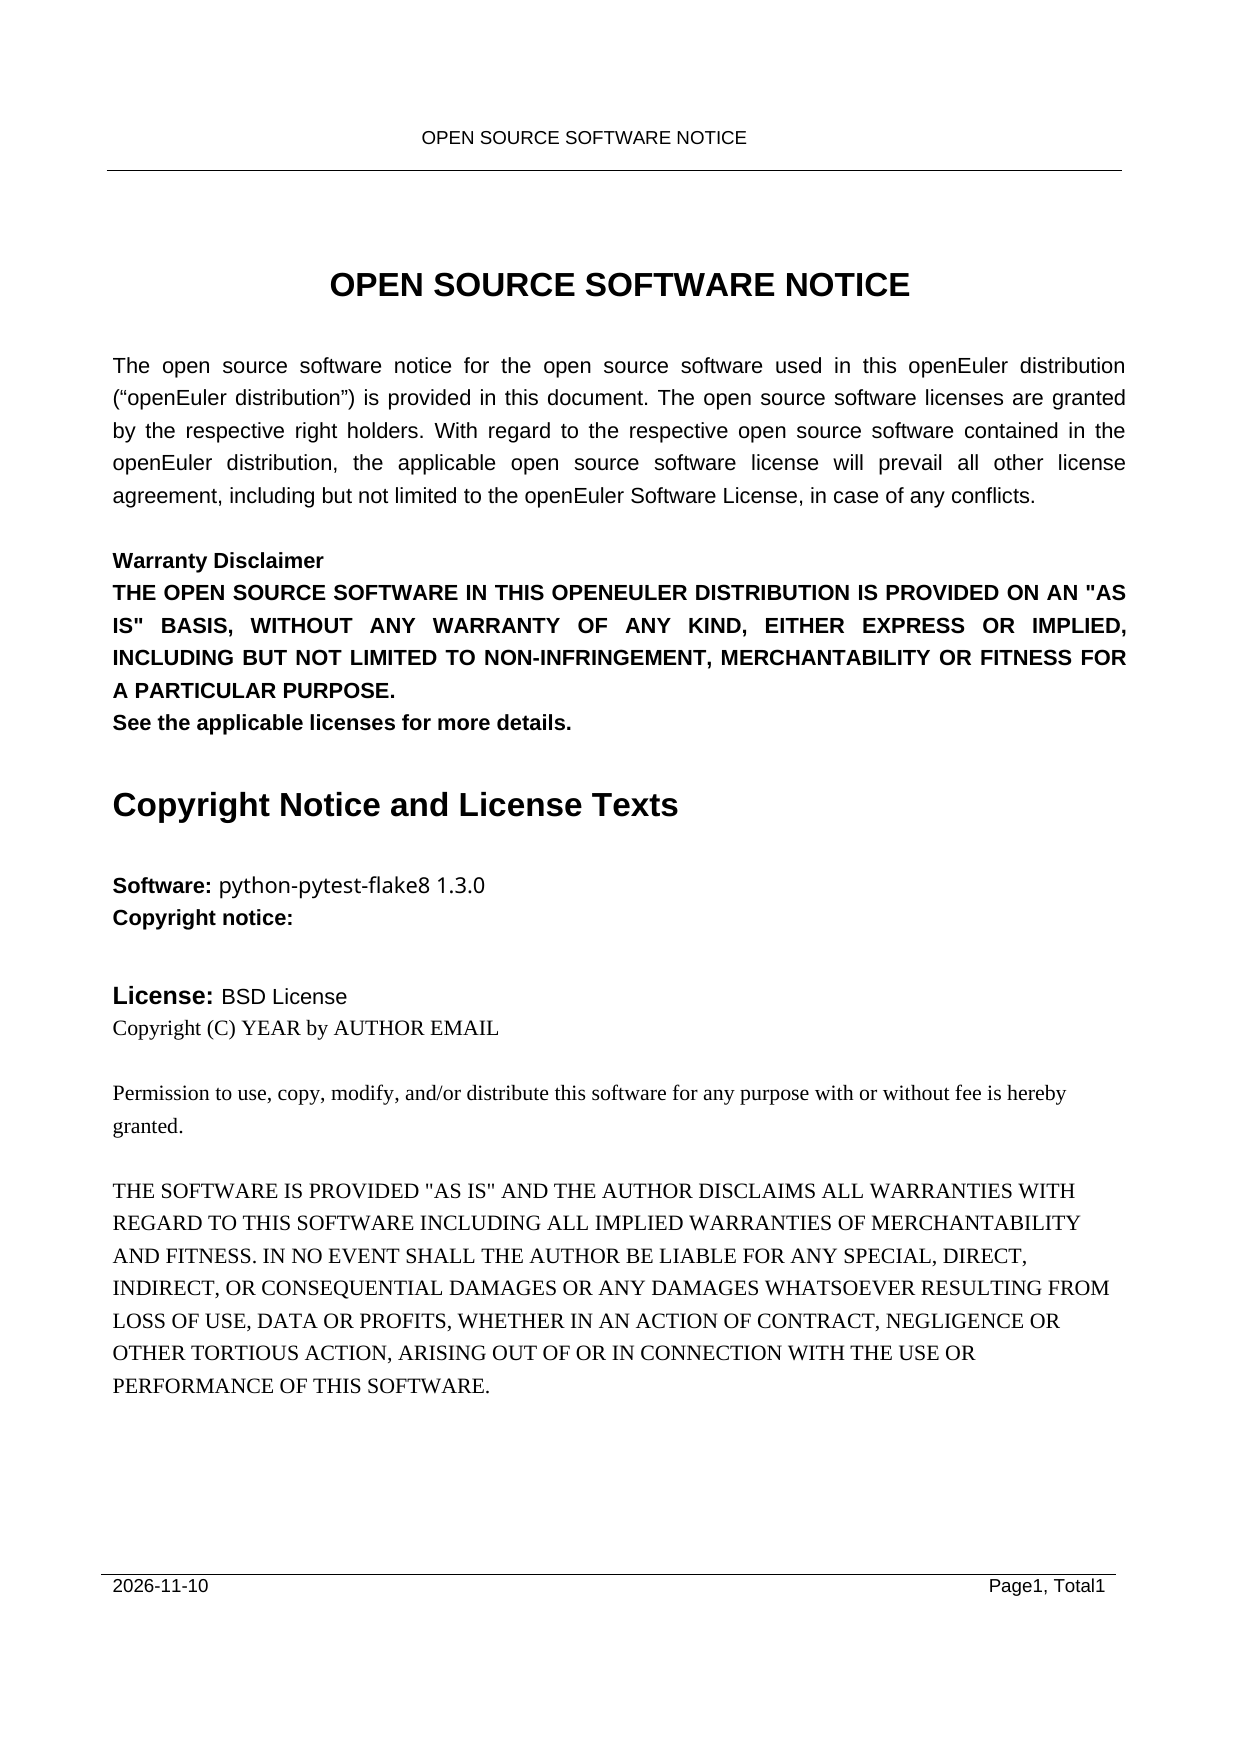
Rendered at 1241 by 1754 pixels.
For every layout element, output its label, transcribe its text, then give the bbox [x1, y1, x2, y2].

text OPEN SOURCE SOFTWARE NOTICE [112, 251, 1128, 316]
text THE SOFTWARE IS PROVIDED "AS IS" AND THE AUTHOR DISCLAIMS ALL WARRANTIES WITH REGARD TO THIS SOFTWARE INCLUDING ALL IMPLIED WARRANTIES OF MERCHANTABILITY AND FITNESS. IN NO EVENT SHALL THE AUTHOR BE LIABLE FOR ANY SPECIAL, DIRECT, INDIRECT, OR CONSEQUENTIAL DAMAGES OR ANY DAMAGES WHATSOEVER RESULTING FROM LOSS OF USE, DATA OR PROFITS, WHETHER IN AN ACTION OF CONTRACT, NEGLIGENCE OR OTHER TORTIOUS ACTION, ARISING OUT OF OR IN CONNECTION WITH THE USE OR PERFORMANCE OF THIS SOFTWARE. [112, 1174, 1128, 1402]
text The open source software notice for the open source software used in this openEuler distribution (“openEuler distribution”) is provided in this document. The open source software licenses are granted by the respective right holders. With regard to the respective open source software contained in the openEuler distribution, the applicable open source software license will prevail all other license agreement, including but not limited to the openEuler Software License, in case of any conflicts. [112, 349, 1128, 511]
title Software: python-pytest-flake8 1.3.0 [112, 869, 1128, 901]
text Copyright notice: [112, 901, 1128, 934]
text License: BSD License [112, 979, 1128, 1012]
text Copyright (C) YEAR by AUTHOR EMAIL [112, 1012, 1128, 1044]
text Permission to use, copy, modify, and/or distribute this software for any purpose with or without fee is hereby granted. [112, 1077, 1128, 1142]
text THE OPEN SOURCE SOFTWARE IN THIS OPENEULER DISTRIBUTION IS PROVIDED ON AN "AS IS" BASIS, WITHOUT ANY WARRANTY OF ANY KIND, EITHER EXPRESS OR IMPLIED, INCLUDING BUT NOT LIMITED TO NON-INFRINGEMENT, MERCHANTABILITY OR FITNESS FOR A PARTICULAR PURPOSE. See the applicable licenses for more details. [112, 576, 1128, 739]
text Warranty Disclaimer [112, 544, 1128, 576]
text Copyright Notice and License Texts [112, 771, 1128, 836]
